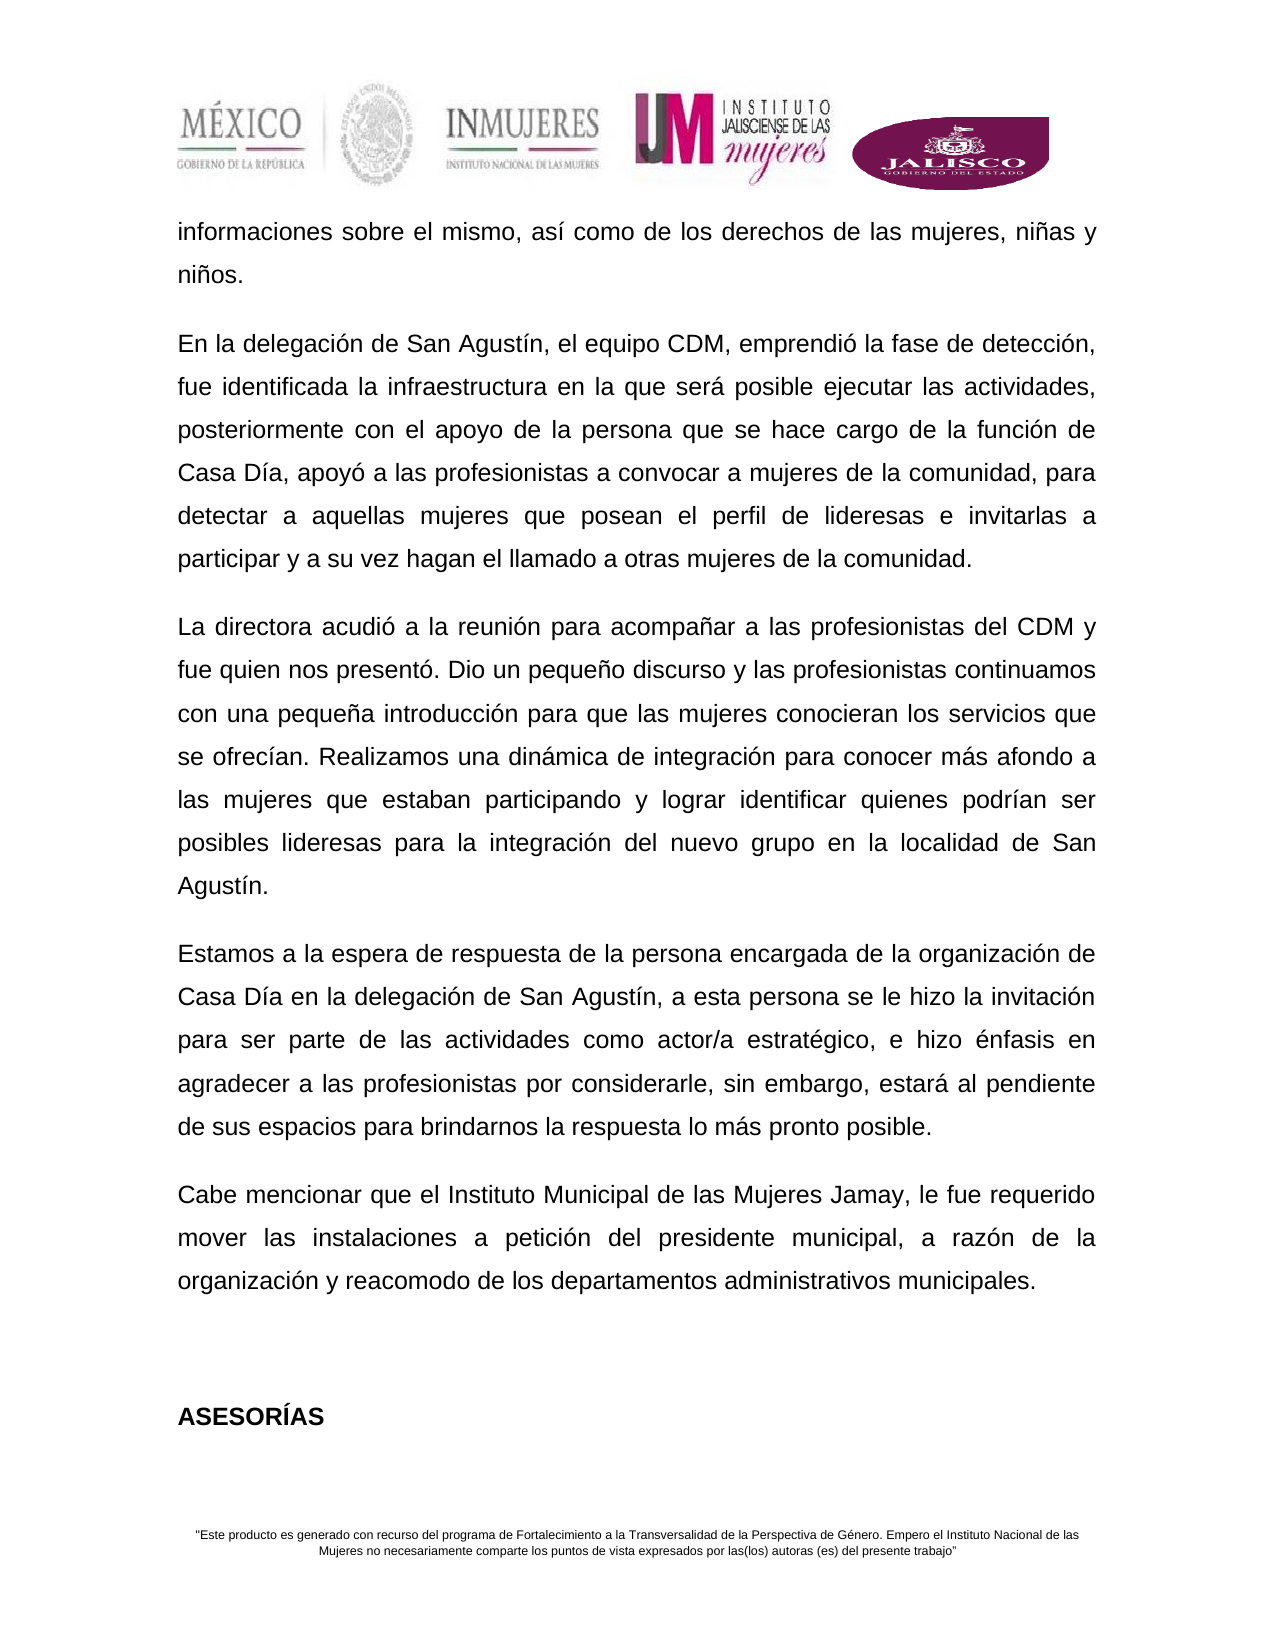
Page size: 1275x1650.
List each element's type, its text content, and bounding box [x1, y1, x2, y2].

text Cabe mencionar que el Instituto Municipal de las Mujeres Jamay, le fue requerido mover las instalaciones a petición del presidente municipal, a razón de la organización y reacomodo de los departamentos administrativos municipales. [177, 1180, 1098, 1295]
text Estamos a la espera de respuesta de la persona encargada de la organización de Casa Día en la delegación de San Agustín, a esta persona se le hizo la invitación para ser parte de las actividades como actor/a estratégico, e hizo énfasis en agradecer a las profesionistas por considerarle, sin embargo, estará al pendiente de sus espacios para brindarnos la respuesta lo más pronto posible. [177, 939, 1098, 1141]
text La directora acudió a la reunión para acompañar a las profesionistas del CDM y fue quien nos presentó. Dio un pequeño discurso y las profesionistas continuamos con una pequeña introducción para que las mujeres conocieran los servicios que se ofrecían. Realizamos una dinámica de integración para conocer más afondo a las mujeres que estaban participando y lograr identificar quienes podrían ser posibles lideresas para la integración del nuevo grupo en la localidad de San Agustín. [177, 612, 1098, 900]
picture [177, 73, 1049, 190]
text En la delegación de San Agustín, el equipo CDM, emprendió la fase de detección, fue identificada la infraestructura en la que será posible ejecutar las actividades, posteriormente con el apoyo de la persona que se hace cargo de la función de Casa Día, apoyó a las profesionistas a convocar a mujeres de la comunidad, para detectar a aquellas mujeres que posean el perfil de lideresas e invitarlas a participar y a su vez hagan el llamado a otras mujeres de la comunidad. [177, 329, 1098, 573]
text ASESORÍAS [177, 1402, 1098, 1431]
